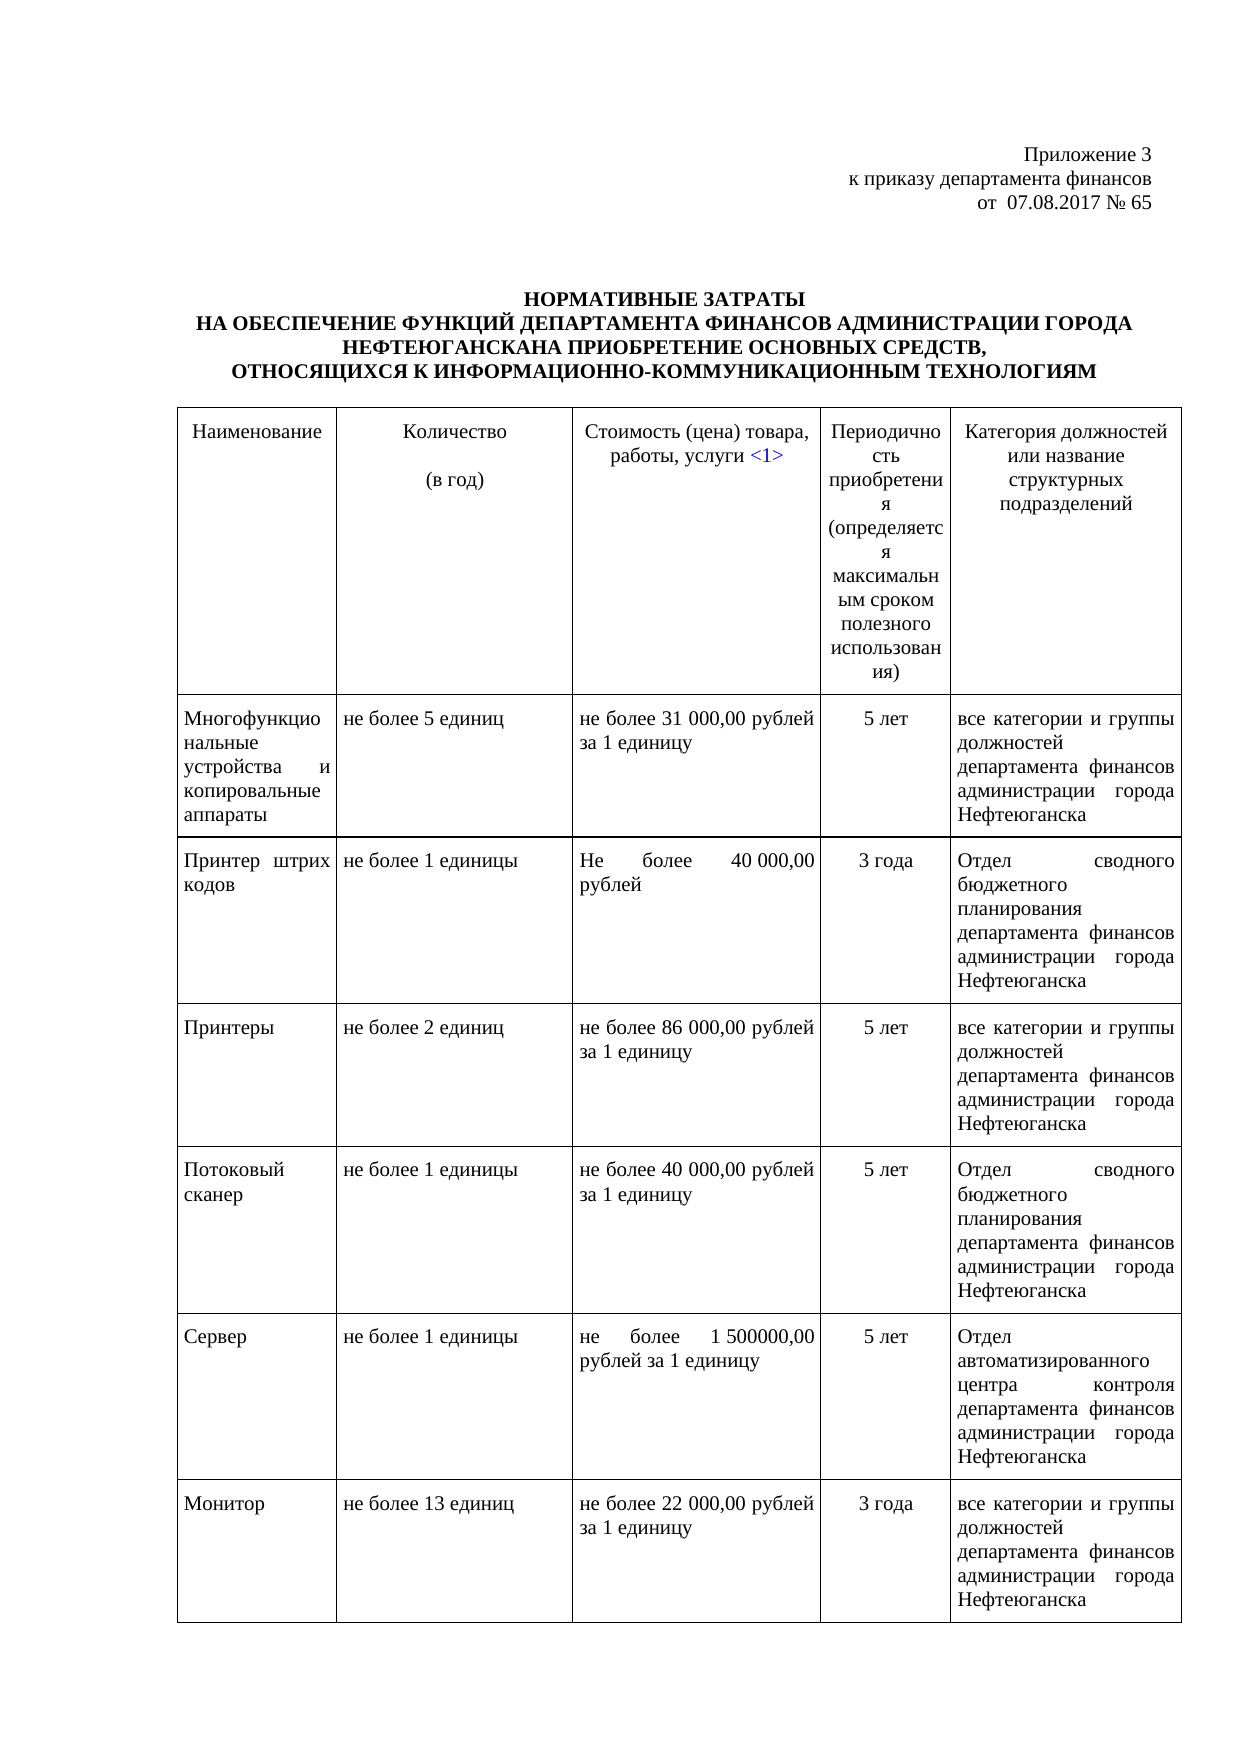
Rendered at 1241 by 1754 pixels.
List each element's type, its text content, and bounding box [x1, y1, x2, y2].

title НА ОБЕСПЕЧЕНИЕ ФУНКЦИЙ ДЕПАРТАМЕНТА ФИНАНСОВ АДМИНИСТРАЦИИ ГОРОДА НЕФТЕЮГАНСКАНА ПРИОБРЕТЕНИЕ ОСНОВНЫХ СРЕДСТВ, [177, 311, 1152, 359]
table_cell Принтеры [178, 1004, 336, 1146]
table_cell Сервер [178, 1314, 336, 1479]
table_cell Монитор [178, 1480, 336, 1622]
table_header Наименование [178, 408, 336, 694]
table_cell Не более 40 000,00 рублей [573, 838, 820, 1003]
table_header Категория должностей или название структурных подразделений [951, 408, 1181, 694]
table_cell Потоковый сканер [178, 1147, 336, 1312]
table_cell Отдел сводного бюджетного планирования департамента финансов администрации города Нефтеюганска [951, 1147, 1181, 1312]
table_cell не более 1 единицы [337, 1314, 572, 1479]
table_cell не более 1 единицы [337, 1147, 572, 1312]
table_cell Многофункциональные устройства и копировальные аппараты [178, 695, 336, 836]
table_cell не более 22 000,00 рублей за 1 единицу [573, 1480, 820, 1622]
table_header Количество (в год) [337, 408, 572, 694]
table_cell Отдел сводного бюджетного планирования департамента финансов администрации города Нефтеюганска [951, 838, 1181, 1003]
table_cell 3 года [821, 1480, 950, 1622]
text от 07.08.2017 № 65 [177, 190, 1152, 214]
table_cell все категории и группы должностей департамента финансов администрации города Нефтеюганска [951, 695, 1181, 836]
table_header Периодичность приобретения (определяется максимальным сроком полезного использования) [821, 408, 950, 694]
text Приложение 3 [177, 142, 1152, 166]
table_cell 5 лет [821, 1314, 950, 1479]
table_cell 5 лет [821, 695, 950, 836]
table_cell все категории и группы должностей департамента финансов администрации города Нефтеюганска [951, 1004, 1181, 1146]
table_cell не более 1 единицы [337, 838, 572, 1003]
table_cell 5 лет [821, 1147, 950, 1312]
table_cell не более 2 единиц [337, 1004, 572, 1146]
table_cell 5 лет [821, 1004, 950, 1146]
table_cell не более 5 единиц [337, 695, 572, 836]
title НОРМАТИВНЫЕ ЗАТРАТЫ [177, 287, 1152, 311]
text к приказу департамента финансов [177, 166, 1152, 190]
table_cell не более 31 000,00 рублей за 1 единицу [573, 695, 820, 836]
table_cell 3 года [821, 838, 950, 1003]
table_cell не более 86 000,00 рублей за 1 единицу [573, 1004, 820, 1146]
table_cell не более 40 000,00 рублей за 1 единицу [573, 1147, 820, 1312]
table_cell не более 1 500000,00 рублей за 1 единицу [573, 1314, 820, 1479]
title ОТНОСЯЩИХСЯ К ИНФОРМАЦИОННО-КОММУНИКАЦИОННЫМ ТЕХНОЛОГИЯМ [177, 359, 1152, 383]
table_cell Принтер штрих кодов [178, 838, 336, 1003]
table_header Стоимость (цена) товара, работы, услуги <1> [573, 408, 820, 694]
table_cell не более 13 единиц [337, 1480, 572, 1622]
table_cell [951, 1480, 1181, 1622]
table_cell Отдел автоматизированного центра контроля департамента финансов администрации города Нефтеюганска [951, 1314, 1181, 1479]
